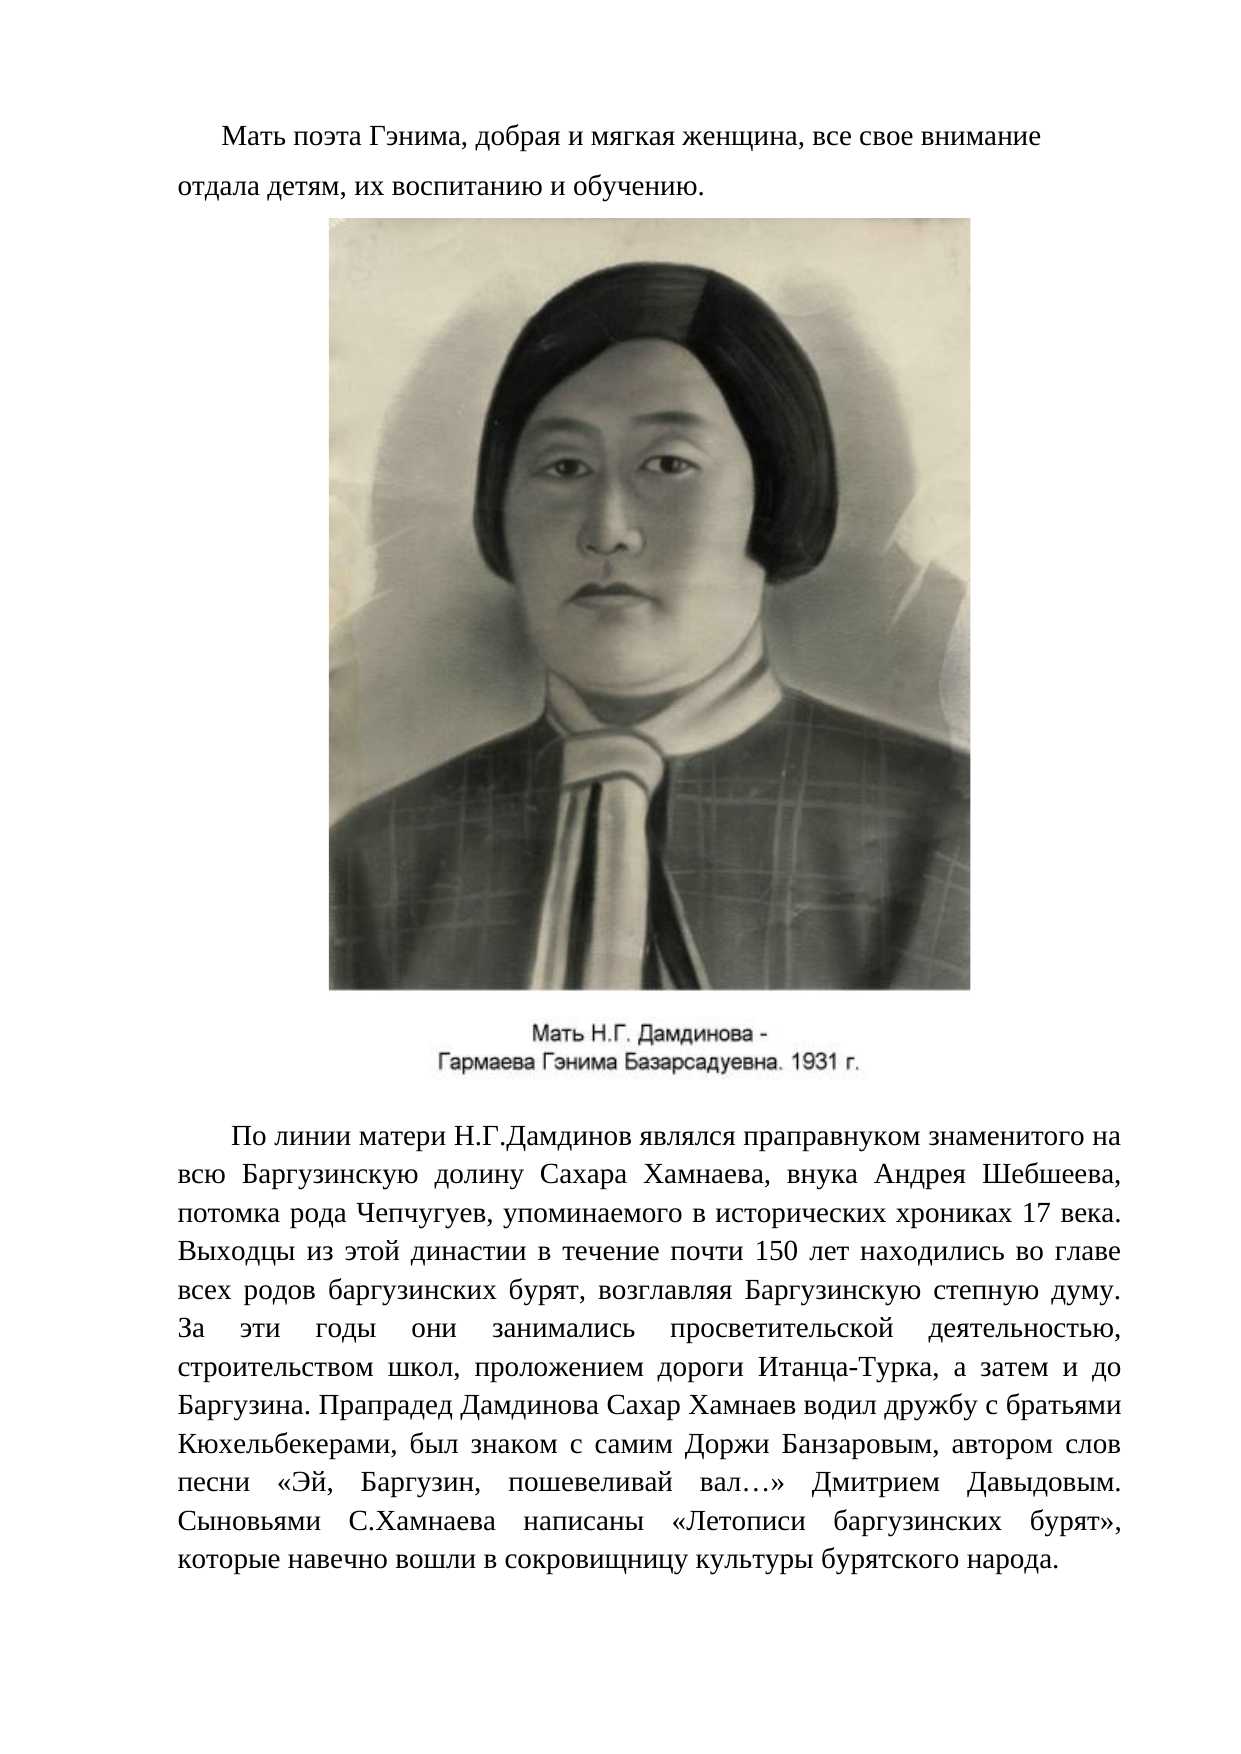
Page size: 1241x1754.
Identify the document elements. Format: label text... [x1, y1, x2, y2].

text Мать поэта Гэнима, добрая и мягкая женщина, все свое внимание отдала детям, их воспитанию и обучению. [177, 118, 1122, 202]
picture [328, 218, 971, 1114]
text По линии матери Н.Г.Дамдинов являлся праправнуком знаменитого на всю Баргузинскую долину Сахара Хамнаева, внука Андрея Шебшеева, потомка рода Чепчугуев, упоминаемого в исторических хрониках 17 века. Выходцы из этой династии в течение почти 150 лет находились во главе всех родов баргузинских бурят, возглавляя Баргузинскую степную думу. За эти годы они занимались просветительской деятельностью, строительством школ, проложением дороги Итанца-Турка, а затем и до Баргузина. Прапрадед Дамдинова Сахар Хамнаев водил дружбу с братьями Кюхельбекерами, был знаком с самим Доржи Банзаровым, автором слов песни «Эй, Баргузин, пошевеливай вал…» Дмитрием Давыдовым. Сыновьями С.Хамнаева написаны «Летописи баргузинских бурят», которые навечно вошли в сокровищницу культуры бурятского народа. [177, 1118, 1122, 1575]
